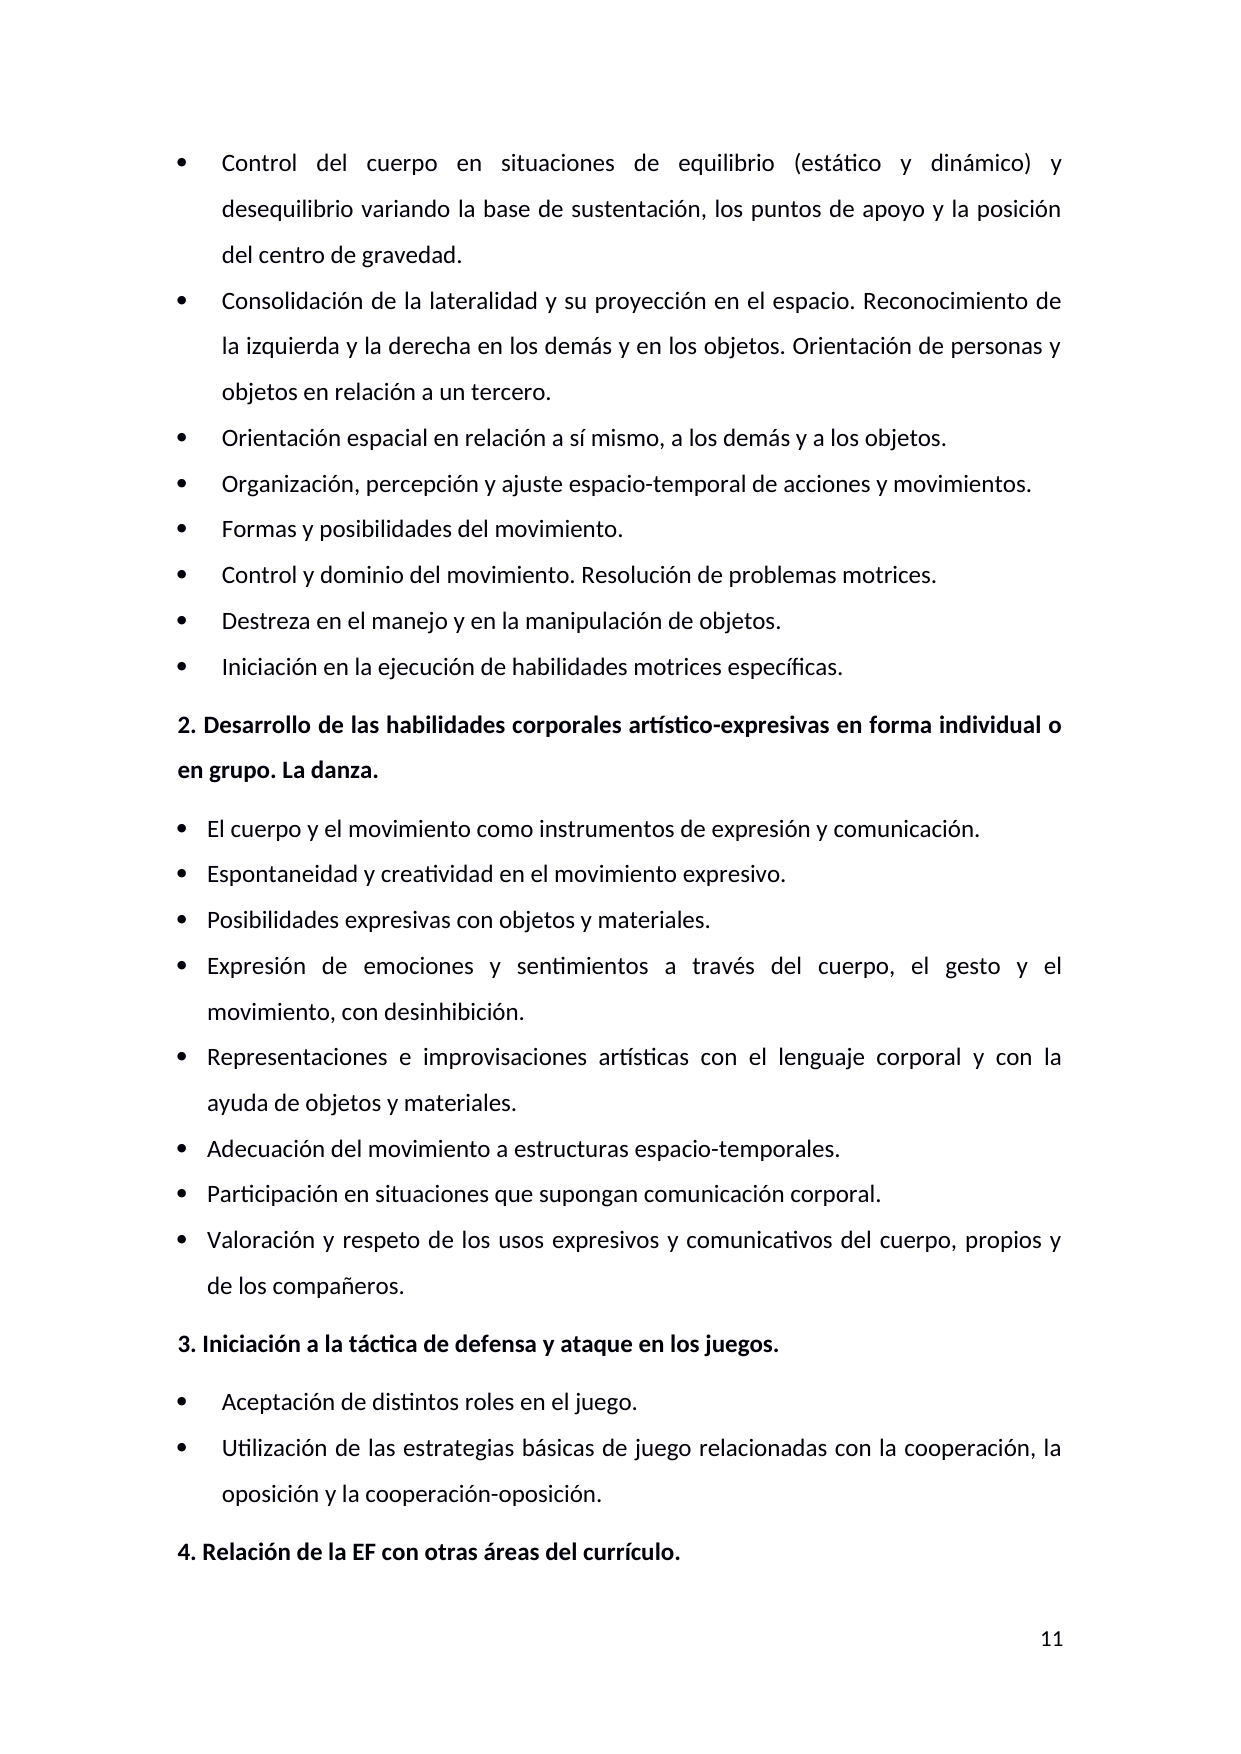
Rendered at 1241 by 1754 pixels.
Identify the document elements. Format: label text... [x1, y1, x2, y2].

list Organización, percepción y ajuste espacio-temporal de acciones y movimientos. [177, 468, 1063, 498]
list Destreza en el manejo y en la manipulación de objetos. [177, 605, 1063, 635]
list Participación en situaciones que supongan comunicación corporal. [177, 1179, 1063, 1209]
list Control del cuerpo en situaciones de equilibrio (estático y dinámico) y desequilibrio variando la base de sustentación, los puntos de apoyo y la posición del centro de gravedad. [177, 148, 1063, 269]
list Valoración y respeto de los usos expresivos y comunicativos del cuerpo, propios y de los compañeros. [177, 1224, 1063, 1301]
list Posibilidades expresivas con objetos y materiales. [177, 904, 1063, 935]
list Orientación espacial en relación a sí mismo, a los demás y a los objetos. [177, 422, 1063, 452]
list Iniciación en la ejecución de habilidades motrices específicas. [177, 651, 1063, 681]
list Consolidación de la lateralidad y su proyección en el espacio. Reconocimiento de la izquierda y la derecha en los demás y en los objetos. Orientación de personas y objetos en relación a un tercero. [177, 285, 1063, 407]
list Expresión de emociones y sentimientos a través del cuerpo, el gesto y el movimiento, con desinhibición. [177, 950, 1063, 1026]
list Aceptación de distintos roles en el juego. [177, 1387, 1063, 1417]
list Adecuación del movimiento a estructuras espacio-temporales. [177, 1133, 1063, 1163]
list Utilización de las estrategias básicas de juego relacionadas con la cooperación, la oposición y la cooperación-oposición. [177, 1432, 1063, 1508]
text 3. Iniciación a la táctica de defensa y ataque en los juegos. [177, 1328, 1063, 1359]
text 4. Relación de la EF con otras áreas del currículo. [177, 1536, 1063, 1567]
list El cuerpo y el movimiento como instrumentos de expresión y comunicación. [177, 813, 1063, 843]
text 2. Desarrollo de las habilidades corporales artístico-expresivas en forma individual o en grupo. La danza. [177, 709, 1063, 785]
list Espontaneidad y creatividad en el movimiento expresivo. [177, 858, 1063, 889]
list Representaciones e improvisaciones artísticas con el lenguaje corporal y con la ayuda de objetos y materiales. [177, 1041, 1063, 1118]
list Control y dominio del movimiento. Resolución de problemas motrices. [177, 559, 1063, 590]
list Formas y posibilidades del movimiento. [177, 513, 1063, 544]
